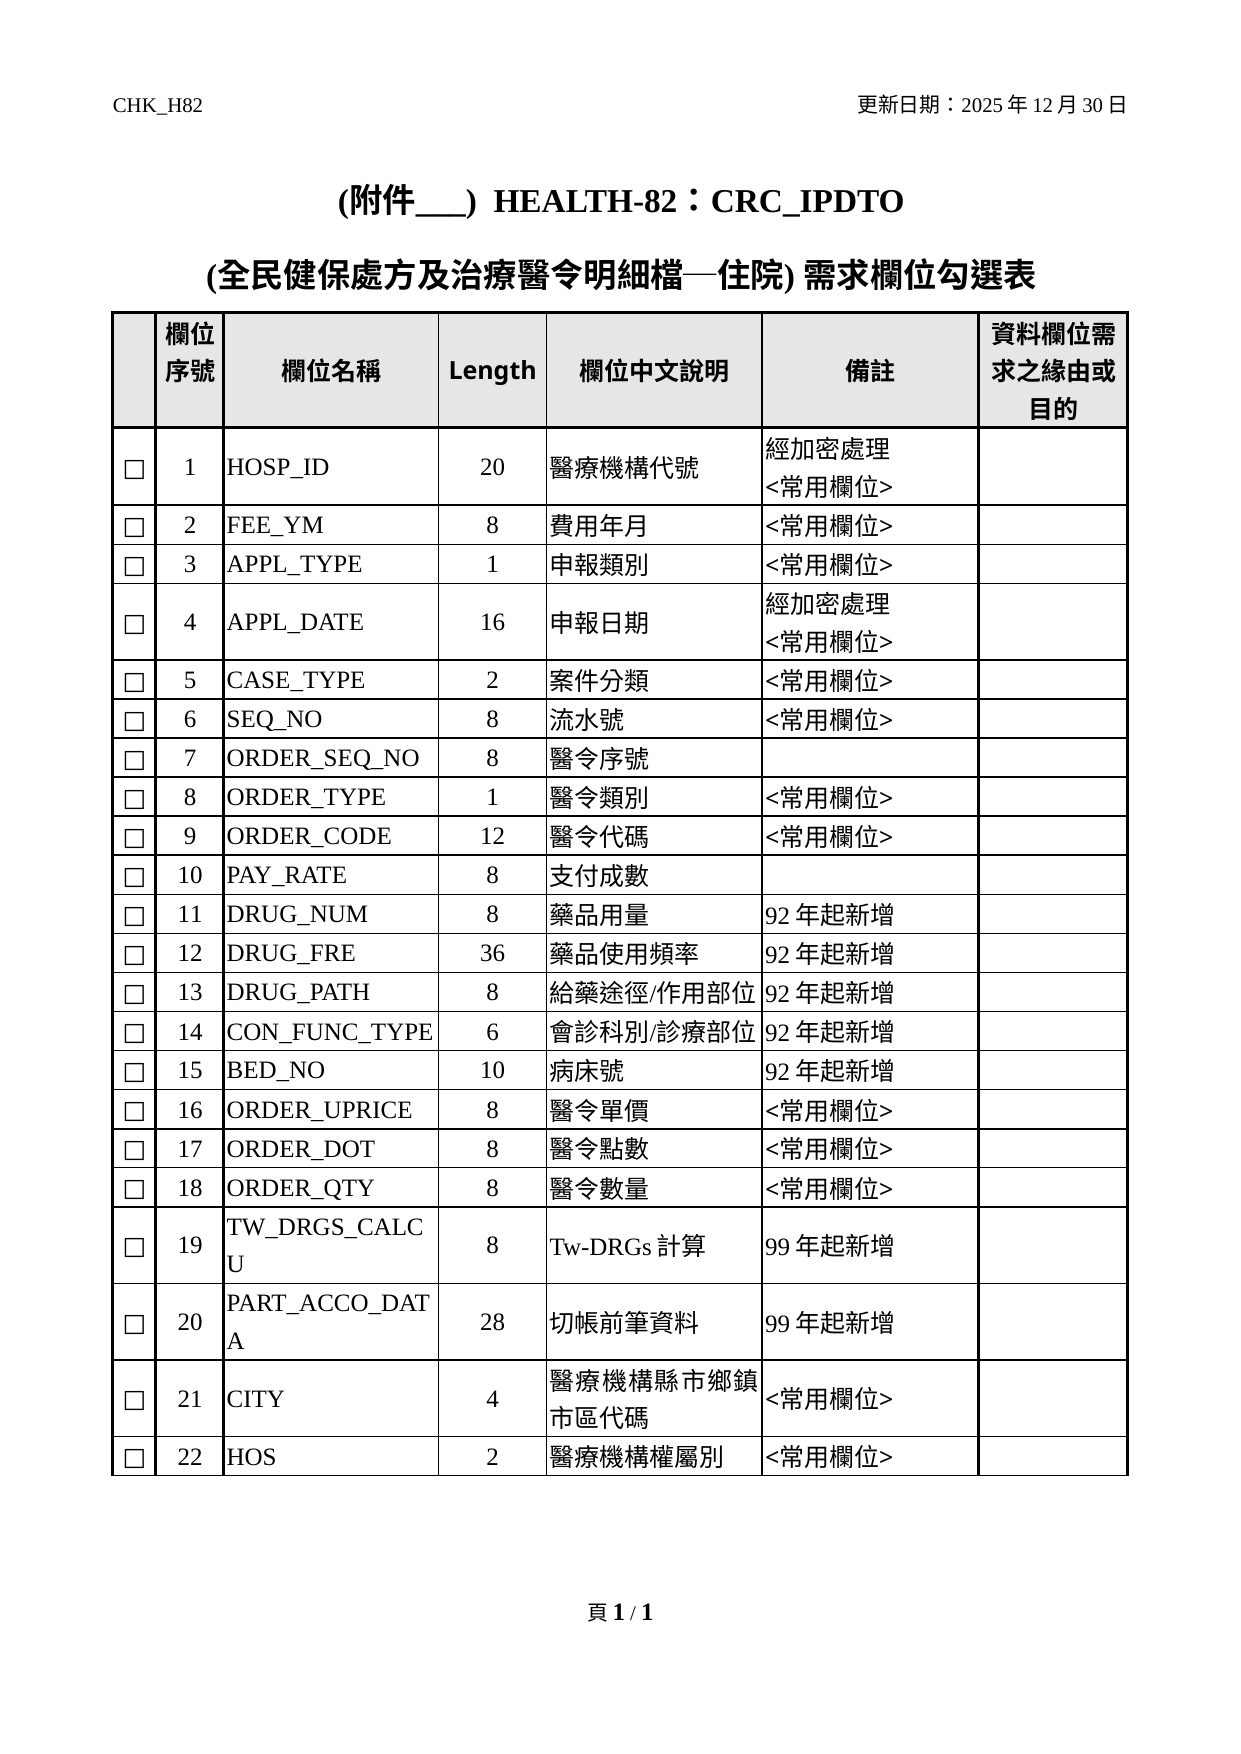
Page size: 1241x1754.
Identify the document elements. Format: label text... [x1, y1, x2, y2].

table_cell PAY_RATE [225, 856, 438, 893]
table_header 資料欄位需求之緣由或目的 [980, 314, 1126, 426]
table_cell 6 [157, 700, 222, 737]
table_cell 經加密處理 <常用欄位> [763, 429, 977, 504]
table_cell CITY [225, 1361, 438, 1436]
table_cell BED_NO [225, 1051, 438, 1089]
table_cell □ [114, 1208, 154, 1282]
table_cell 14 [157, 1012, 222, 1050]
table_cell [980, 584, 1126, 659]
table_cell 醫令序號 [547, 739, 761, 776]
table_cell □ [114, 429, 154, 504]
table_cell [980, 934, 1126, 972]
table_cell 8 [439, 856, 546, 893]
table_cell 8 [439, 506, 546, 543]
table_cell □ [114, 1361, 154, 1436]
table_cell <常用欄位> [763, 1168, 977, 1206]
table_cell □ [114, 584, 154, 659]
table_cell 申報日期 [547, 584, 761, 659]
table_cell □ [114, 506, 154, 543]
table_cell <常用欄位> [763, 506, 977, 543]
table_cell 8 [439, 1208, 546, 1282]
table_cell 8 [439, 700, 546, 737]
table_cell □ [114, 661, 154, 698]
table_cell 92年起新增 [763, 934, 977, 972]
table_cell DRUG_PATH [225, 973, 438, 1011]
table_cell 8 [157, 778, 222, 815]
table_cell <常用欄位> [763, 1437, 977, 1475]
table_cell 8 [439, 1130, 546, 1167]
table_cell [980, 1208, 1126, 1282]
table_cell 7 [157, 739, 222, 776]
table_cell 21 [157, 1361, 222, 1436]
table_cell 18 [157, 1168, 222, 1206]
table_cell 16 [439, 584, 546, 659]
text (附件___) HEALTH-82：CRC_IPDTO [112, 161, 1128, 236]
table_cell [980, 973, 1126, 1011]
table_cell 案件分類 [547, 661, 761, 698]
table_cell [980, 1168, 1126, 1206]
table_cell □ [114, 1130, 154, 1167]
table_cell FEE_YM [225, 506, 438, 543]
table_cell 給藥途徑/作用部位 [547, 973, 761, 1011]
table_cell TW_DRGS_CALCU [225, 1208, 438, 1282]
table_cell [763, 739, 977, 776]
table_cell 醫療機構權屬別 [547, 1437, 761, 1475]
table_header 欄位中文說明 [547, 314, 761, 426]
table_cell 9 [157, 817, 222, 854]
table_cell Tw-DRGs計算 [547, 1208, 761, 1282]
table_cell 8 [439, 739, 546, 776]
text (全民健保處方及治療醫令明細檔─住院) 需求欄位勾選表 [112, 236, 1128, 311]
table_cell 4 [439, 1361, 546, 1436]
table_cell 流水號 [547, 700, 761, 737]
table_cell 經加密處理 <常用欄位> [763, 584, 977, 659]
table_cell 5 [157, 661, 222, 698]
table_cell ORDER_TYPE [225, 778, 438, 815]
table_cell 8 [439, 1168, 546, 1206]
table_cell <常用欄位> [763, 1361, 977, 1436]
table_cell <常用欄位> [763, 700, 977, 737]
table_cell <常用欄位> [763, 545, 977, 582]
table_cell 醫令點數 [547, 1130, 761, 1167]
table_cell ORDER_UPRICE [225, 1090, 438, 1128]
table_cell 2 [439, 661, 546, 698]
table_cell [980, 1012, 1126, 1050]
table_cell □ [114, 856, 154, 893]
table_cell □ [114, 1051, 154, 1089]
table_cell ORDER_DOT [225, 1130, 438, 1167]
table_cell 20 [157, 1284, 222, 1359]
table_cell SEQ_NO [225, 700, 438, 737]
table_cell 10 [157, 856, 222, 893]
table_cell [980, 661, 1126, 698]
table_cell 15 [157, 1051, 222, 1089]
table_cell 99年起新增 [763, 1208, 977, 1282]
table_cell 費用年月 [547, 506, 761, 543]
table_cell [980, 739, 1126, 776]
table_cell [980, 1361, 1126, 1436]
table_cell DRUG_FRE [225, 934, 438, 972]
table_cell 醫令類別 [547, 778, 761, 815]
table_cell □ [114, 1012, 154, 1050]
table_cell [980, 817, 1126, 854]
table_header [114, 314, 154, 426]
table_cell ORDER_SEQ_NO [225, 739, 438, 776]
table_cell ORDER_CODE [225, 817, 438, 854]
table_cell APPL_DATE [225, 584, 438, 659]
table_header 欄位 序號 [157, 314, 222, 426]
table_cell [980, 895, 1126, 932]
table_cell 1 [439, 778, 546, 815]
table_cell 17 [157, 1130, 222, 1167]
table_cell 2 [439, 1437, 546, 1475]
table_cell [980, 856, 1126, 893]
table_cell <常用欄位> [763, 778, 977, 815]
table_cell 12 [157, 934, 222, 972]
table_cell 會診科別/診療部位 [547, 1012, 761, 1050]
table_cell □ [114, 895, 154, 932]
table_cell 支付成數 [547, 856, 761, 893]
table_cell [980, 429, 1126, 504]
table_cell 19 [157, 1208, 222, 1282]
table_cell 28 [439, 1284, 546, 1359]
table_header Length [439, 314, 546, 426]
table_cell 8 [439, 895, 546, 932]
table_cell [980, 1437, 1126, 1475]
table_cell <常用欄位> [763, 1130, 977, 1167]
table_cell 36 [439, 934, 546, 972]
table_cell 13 [157, 973, 222, 1011]
table_cell CON_FUNC_TYPE [225, 1012, 438, 1050]
table_cell 8 [439, 1090, 546, 1128]
table_cell 92年起新增 [763, 895, 977, 932]
table_cell 2 [157, 506, 222, 543]
table_cell <常用欄位> [763, 817, 977, 854]
table_cell ORDER_QTY [225, 1168, 438, 1206]
table_cell 醫令單價 [547, 1090, 761, 1128]
table_cell [980, 1130, 1126, 1167]
table_cell □ [114, 700, 154, 737]
table_cell 4 [157, 584, 222, 659]
table_cell [763, 856, 977, 893]
table_cell 1 [157, 429, 222, 504]
table_cell 3 [157, 545, 222, 582]
table_cell 藥品用量 [547, 895, 761, 932]
table_cell 1 [439, 545, 546, 582]
table_header 備註 [763, 314, 977, 426]
table_cell 16 [157, 1090, 222, 1128]
table_cell [980, 700, 1126, 737]
table_cell □ [114, 1284, 154, 1359]
table_cell □ [114, 1437, 154, 1475]
table_cell [980, 1284, 1126, 1359]
table_cell 醫療機構縣市鄉鎮市區代碼 [547, 1361, 761, 1436]
table_cell 藥品使用頻率 [547, 934, 761, 972]
table_cell 92年起新增 [763, 1012, 977, 1050]
table_cell 10 [439, 1051, 546, 1089]
table_cell 92年起新增 [763, 1051, 977, 1089]
table_cell HOSP_ID [225, 429, 438, 504]
table_cell □ [114, 545, 154, 582]
table_cell 22 [157, 1437, 222, 1475]
table_cell 切帳前筆資料 [547, 1284, 761, 1359]
table_cell □ [114, 973, 154, 1011]
table_cell 11 [157, 895, 222, 932]
table_cell HOS [225, 1437, 438, 1475]
table_cell [980, 1051, 1126, 1089]
table_cell PART_ACCO_DATA [225, 1284, 438, 1359]
table_cell 6 [439, 1012, 546, 1050]
table_cell 8 [439, 973, 546, 1011]
table_cell <常用欄位> [763, 1090, 977, 1128]
table_cell DRUG_NUM [225, 895, 438, 932]
table_cell 病床號 [547, 1051, 761, 1089]
table_cell □ [114, 739, 154, 776]
table_cell 醫令代碼 [547, 817, 761, 854]
table_cell [980, 545, 1126, 582]
table_cell □ [114, 1090, 154, 1128]
table_cell 醫療機構代號 [547, 429, 761, 504]
table_cell 99年起新增 [763, 1284, 977, 1359]
table_cell APPL_TYPE [225, 545, 438, 582]
table_cell 申報類別 [547, 545, 761, 582]
table_cell <常用欄位> [763, 661, 977, 698]
table_cell 92年起新增 [763, 973, 977, 1011]
table_cell [980, 1090, 1126, 1128]
table_cell □ [114, 817, 154, 854]
table_cell [980, 778, 1126, 815]
table_header 欄位名稱 [225, 314, 438, 426]
table_cell □ [114, 934, 154, 972]
table_cell 醫令數量 [547, 1168, 761, 1206]
table_cell □ [114, 1168, 154, 1206]
table_cell 20 [439, 429, 546, 504]
table_cell □ [114, 778, 154, 815]
table_cell CASE_TYPE [225, 661, 438, 698]
table_cell [980, 506, 1126, 543]
table_cell 12 [439, 817, 546, 854]
